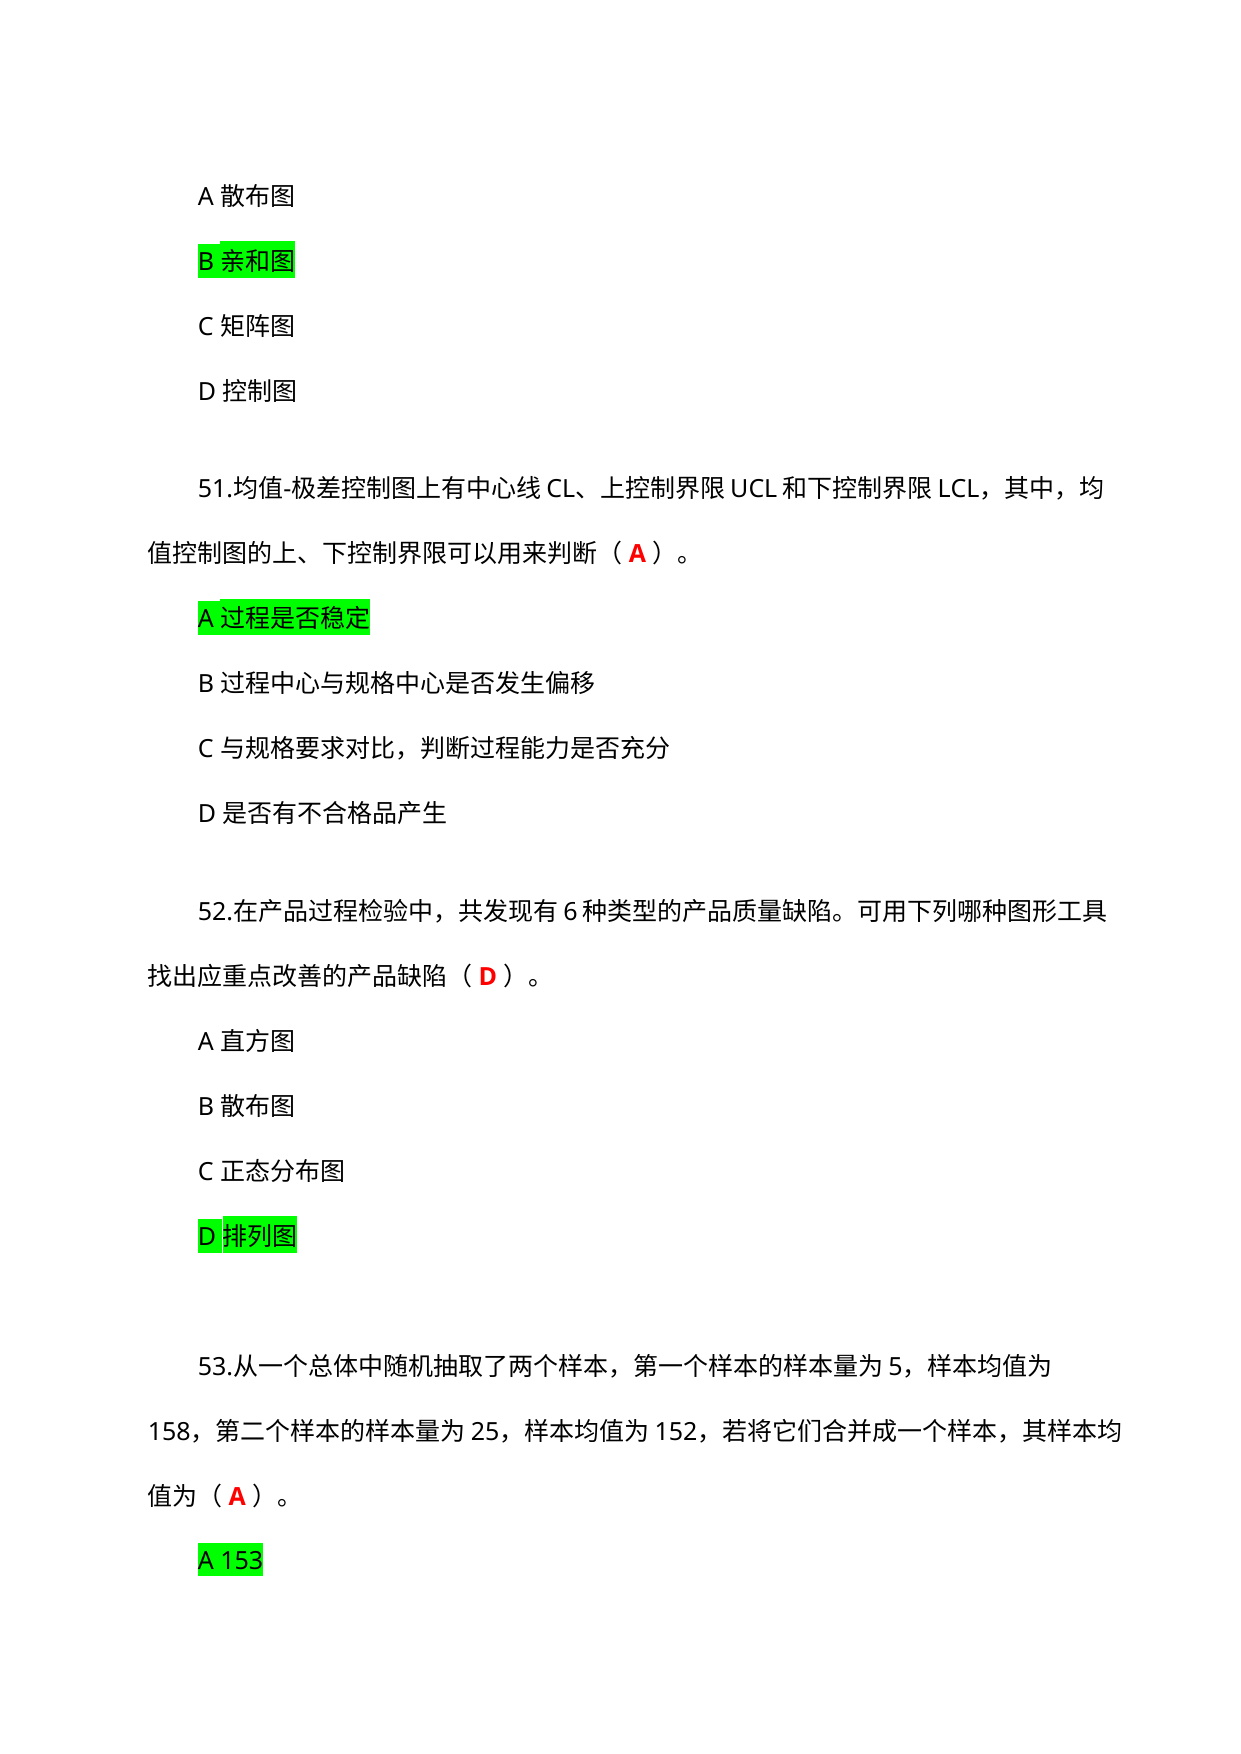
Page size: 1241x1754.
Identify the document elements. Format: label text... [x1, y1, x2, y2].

text A 直方图 [148, 1007, 1122, 1072]
text C 正态分布图 [148, 1137, 1122, 1202]
text A 过程是否稳定 [148, 584, 1122, 649]
text B 散布图 [148, 1072, 1122, 1137]
text D 控制图 [148, 357, 1122, 422]
text B 亲和图 [148, 227, 1122, 292]
text 53.从一个总体中随机抽取了两个样本，第一个样本的样本量为5，样本均值为158，第二个样本的样本量为25，样本均值为152，若将它们合并成一个样本，其样本均值为（ A ）。 [148, 1332, 1122, 1527]
text A 散布图 [148, 162, 1122, 227]
text A 153 [148, 1527, 1122, 1592]
text C 矩阵图 [148, 292, 1122, 357]
text D 排列图 [148, 1202, 1122, 1267]
text 52.在产品过程检验中，共发现有6种类型的产品质量缺陷。可用下列哪种图形工具找出应重点改善的产品缺陷（ D ）。 [148, 877, 1122, 1007]
text C 与规格要求对比，判断过程能力是否充分 [148, 714, 1122, 779]
text B 过程中心与规格中心是否发生偏移 [148, 649, 1122, 714]
text D 是否有不合格品产生 [148, 779, 1122, 844]
text 51.均值-极差控制图上有中心线CL、上控制界限UCL和下控制界限LCL，其中，均值控制图的上、下控制界限可以用来判断（ A ）。 [148, 454, 1122, 584]
